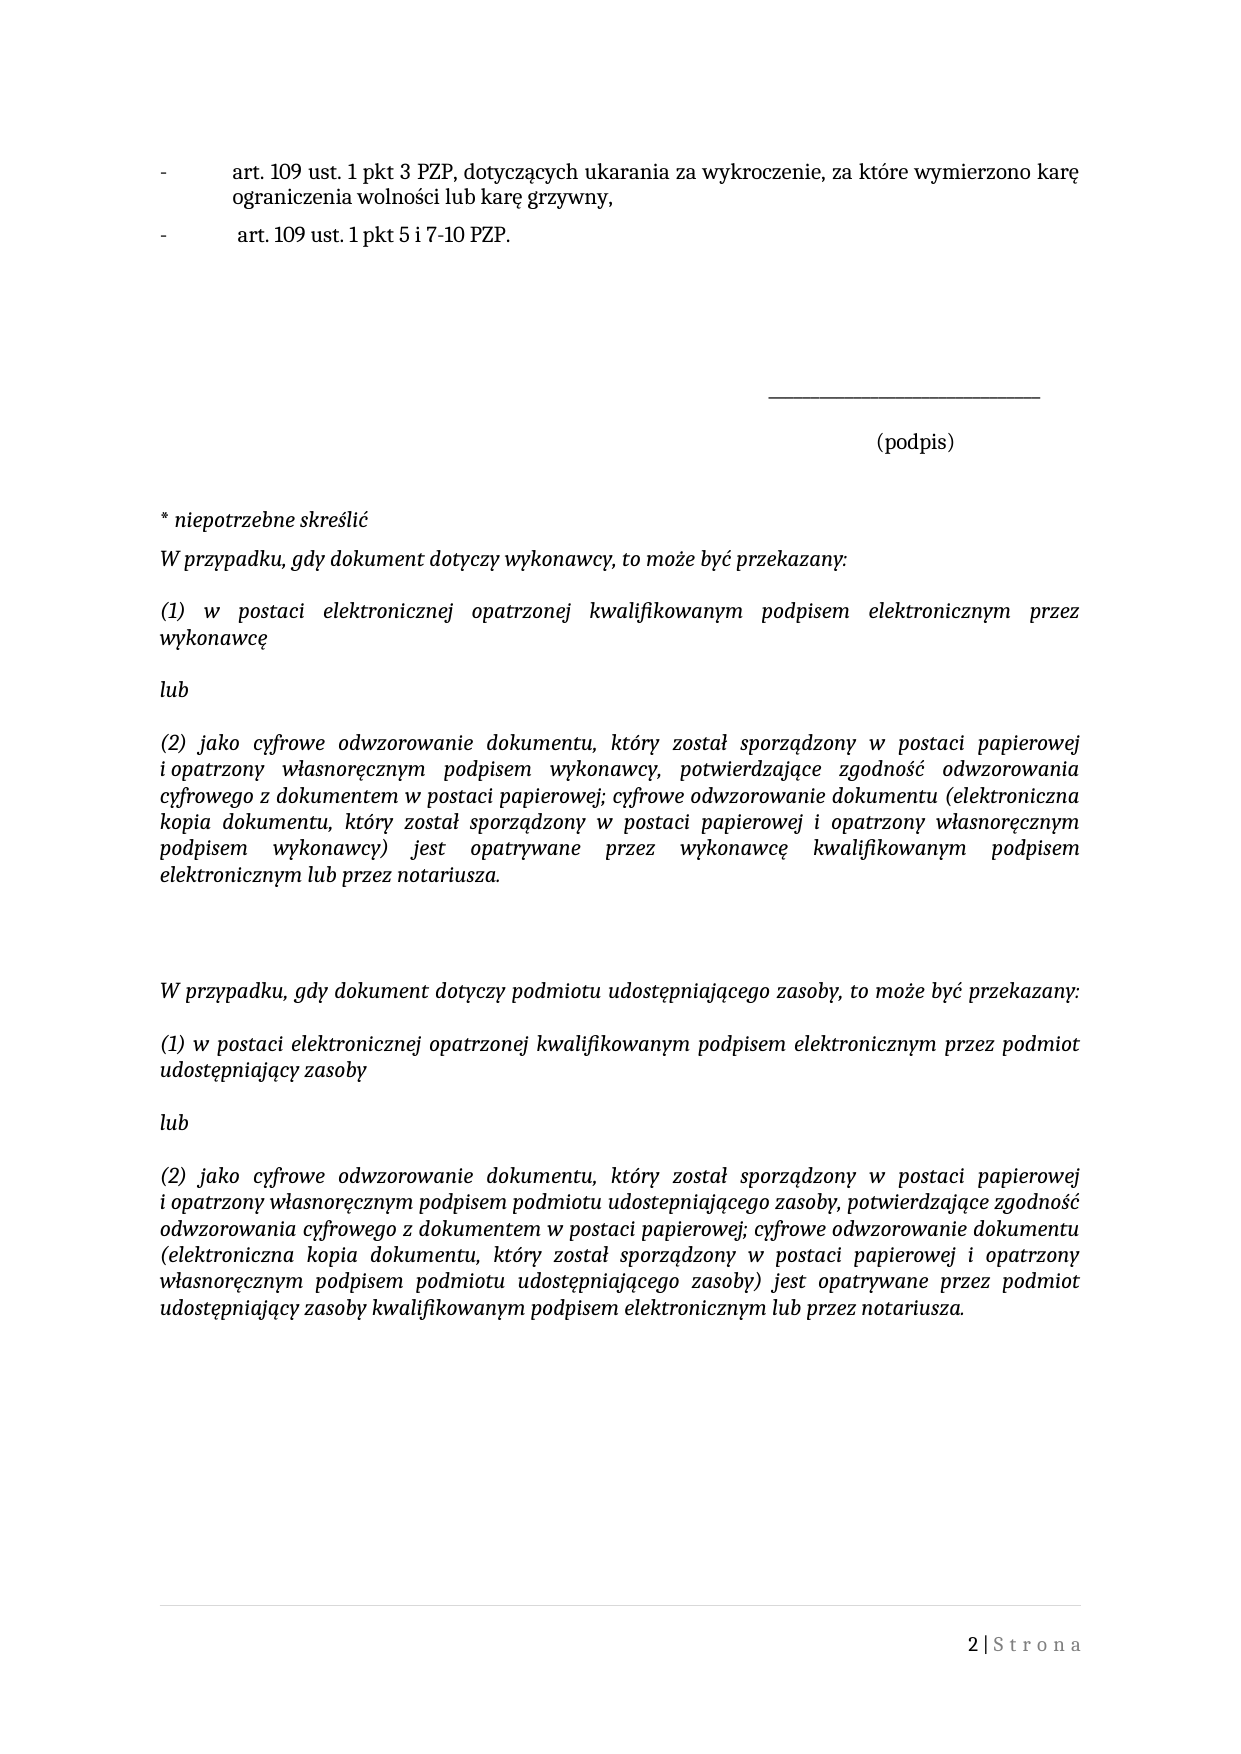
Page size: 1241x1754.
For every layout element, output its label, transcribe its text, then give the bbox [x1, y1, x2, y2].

text W przypadku, gdy dokument dotyczy podmiotu udostępniającego zasoby, to może być przekazany: (1) w postaci elektronicznej opatrzonej kwalifikowanym podpisem elektronicznym przez podmiot udostępniający zasoby lub (2) jako cyfrowe odwzorowanie dokumentu, który został sporządzony w postaci papierowej i opatrzony własnoręcznym podpisem podmiotu udostepniającego zasoby, potwierdzające zgodność odwzorowania cyfrowego z dokumentem w postaci papierowej; cyfrowe odwzorowanie dokumentu (elektroniczna kopia dokumentu, który został sporządzony w postaci papierowej i opatrzony własnoręcznym podpisem podmiotu udostępniającego zasoby) jest opatrywane przez podmiot udostępniający zasoby kwalifikowanym podpisem elektronicznym lub przez notariusza. [159, 978, 1081, 1321]
text - art. 109 ust. 1 pkt 3 PZP, dotyczących ukarania za wykroczenie, za które wymierzono karę ograniczenia wolności lub karę grzywny, [159, 159, 1081, 209]
text W przypadku, gdy dokument dotyczy wykonawcy, to może być przekazany: (1) w postaci elektronicznej opatrzonej kwalifikowanym podpisem elektronicznym przez wykonawcę lub (2) jako cyfrowe odwzorowanie dokumentu, który został sporządzony w postaci papierowej i opatrzony własnoręcznym podpisem wykonawcy, potwierdzające zgodność odwzorowania cyfrowego z dokumentem w postaci papierowej; cyfrowe odwzorowanie dokumentu (elektroniczna kopia dokumentu, który został sporządzony w postaci papierowej i opatrzony własnoręcznym podpisem wykonawcy) jest opatrywane przez wykonawcę kwalifikowanym podpisem elektronicznym lub przez notariusza. [159, 545, 1081, 888]
text - art. 109 ust. 1 pkt 5 i 7-10 PZP. [159, 222, 1081, 247]
text ________________________________ (podpis) [750, 376, 1081, 455]
text * niepotrzebne skreślić [159, 506, 1081, 533]
